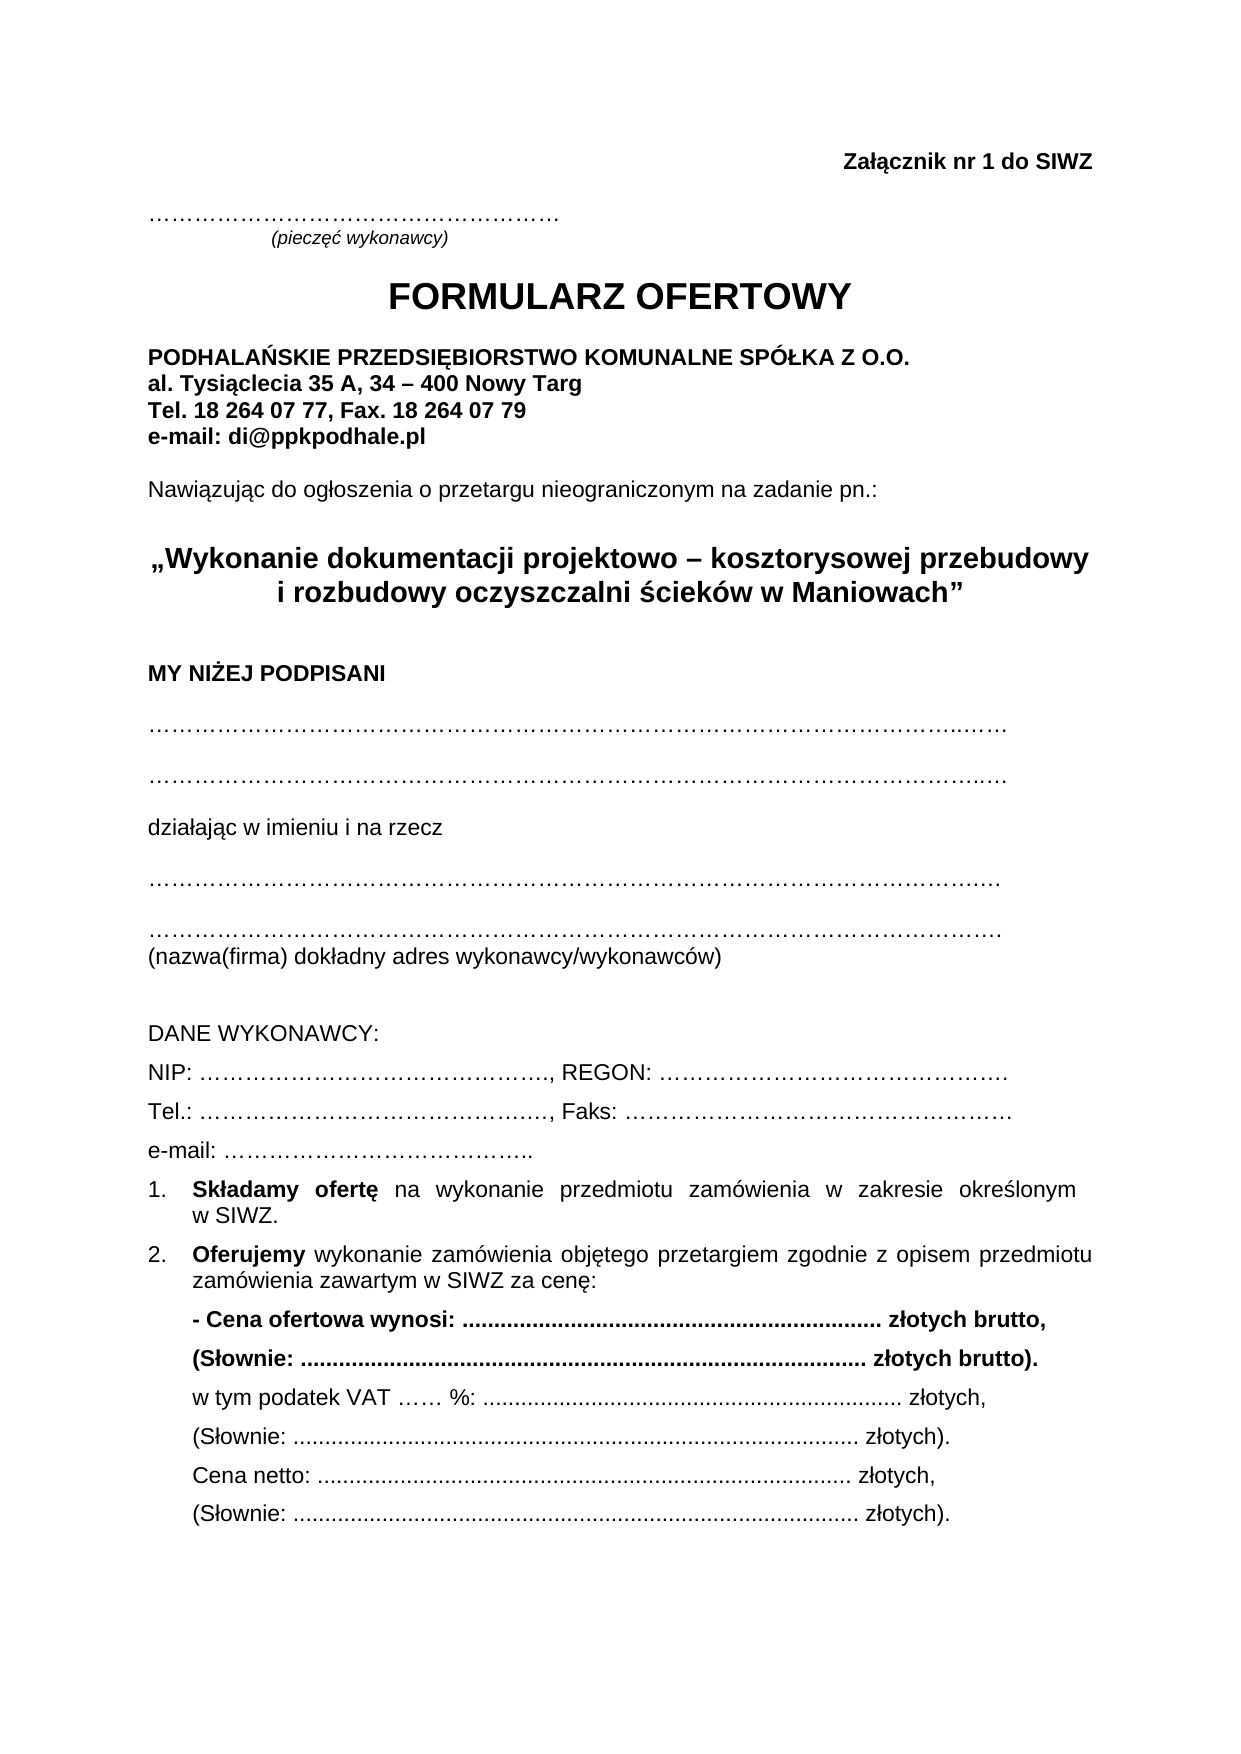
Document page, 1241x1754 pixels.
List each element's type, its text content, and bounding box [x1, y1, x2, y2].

text NIP: ………………………………………., REGON: ………………………………………. [148, 1059, 1093, 1086]
text - Cena ofertowa wynosi: .................................................................. złotych brutto, [192, 1306, 1093, 1332]
text …………………………………………………………………………………………………. [148, 916, 1093, 943]
text Cena netto: .................................................................................... złotych, [192, 1462, 1093, 1488]
text działając w imieniu i na rzecz [148, 813, 945, 840]
text ……………………………………………………………………………………………..…… [148, 711, 1093, 737]
text ……………………………………………… [148, 200, 1093, 227]
text DANE WYKONAWCY: [148, 1020, 1093, 1047]
text ……………………………………………………………………………………………….… [148, 865, 1093, 891]
list Składamy ofertę na wykonanie przedmiotu zamówienia w zakresie określonym w SIWZ. [148, 1176, 1093, 1228]
text MY NIŻEJ PODPISANI [148, 659, 1093, 686]
text ………………………………………………………………………………………………..… [148, 762, 1093, 788]
text (Słownie: ......................................................................................... złotych). [192, 1500, 1093, 1527]
text (nazwa(firma) dokładny adres wykonawcy/wykonawców) [148, 943, 945, 969]
text Tel.: …………………………………….…, Faks: …………………………………………… [148, 1098, 1093, 1124]
text al. Tysiąclecia 35 A, 34 – 400 Nowy Targ [148, 370, 1033, 397]
text (Słownie: ......................................................................................... złotych). [192, 1423, 1093, 1449]
text PODHALAŃSKIE PRZEDSIĘBIORSTWO KOMUNALNE SPÓŁKA Z O.O. [148, 344, 1033, 370]
text (Słownie: ......................................................................................... złotych brutto). [192, 1345, 1093, 1371]
text „Wykonanie dokumentacji projektowo – kosztorysowej przebudowy i rozbudowy oczyszczalni ścieków w Maniowach” [148, 541, 1093, 608]
list Oferujemy wykonanie zamówienia objętego przetargiem zgodnie z opisem przedmiotu zamówienia zawartym w SIWZ za cenę: [148, 1241, 1093, 1294]
text Załącznik nr 1 do SIWZ [148, 148, 1093, 174]
text FORMULARZ OFERTOWY [148, 274, 1093, 318]
text Tel. 18 264 07 77, Fax. 18 264 07 79 [148, 397, 1033, 423]
text (pieczęć wykonawcy) [148, 227, 502, 248]
text e-mail: ………………………………….. [148, 1137, 1093, 1163]
text e-mail: di@ppkpodhale.pl [148, 423, 1033, 449]
text w tym podatek VAT …… %: .................................................................. złotych, [192, 1384, 1093, 1410]
text Nawiązując do ogłoszenia o przetargu nieograniczonym na zadanie pn.: [148, 476, 1093, 502]
